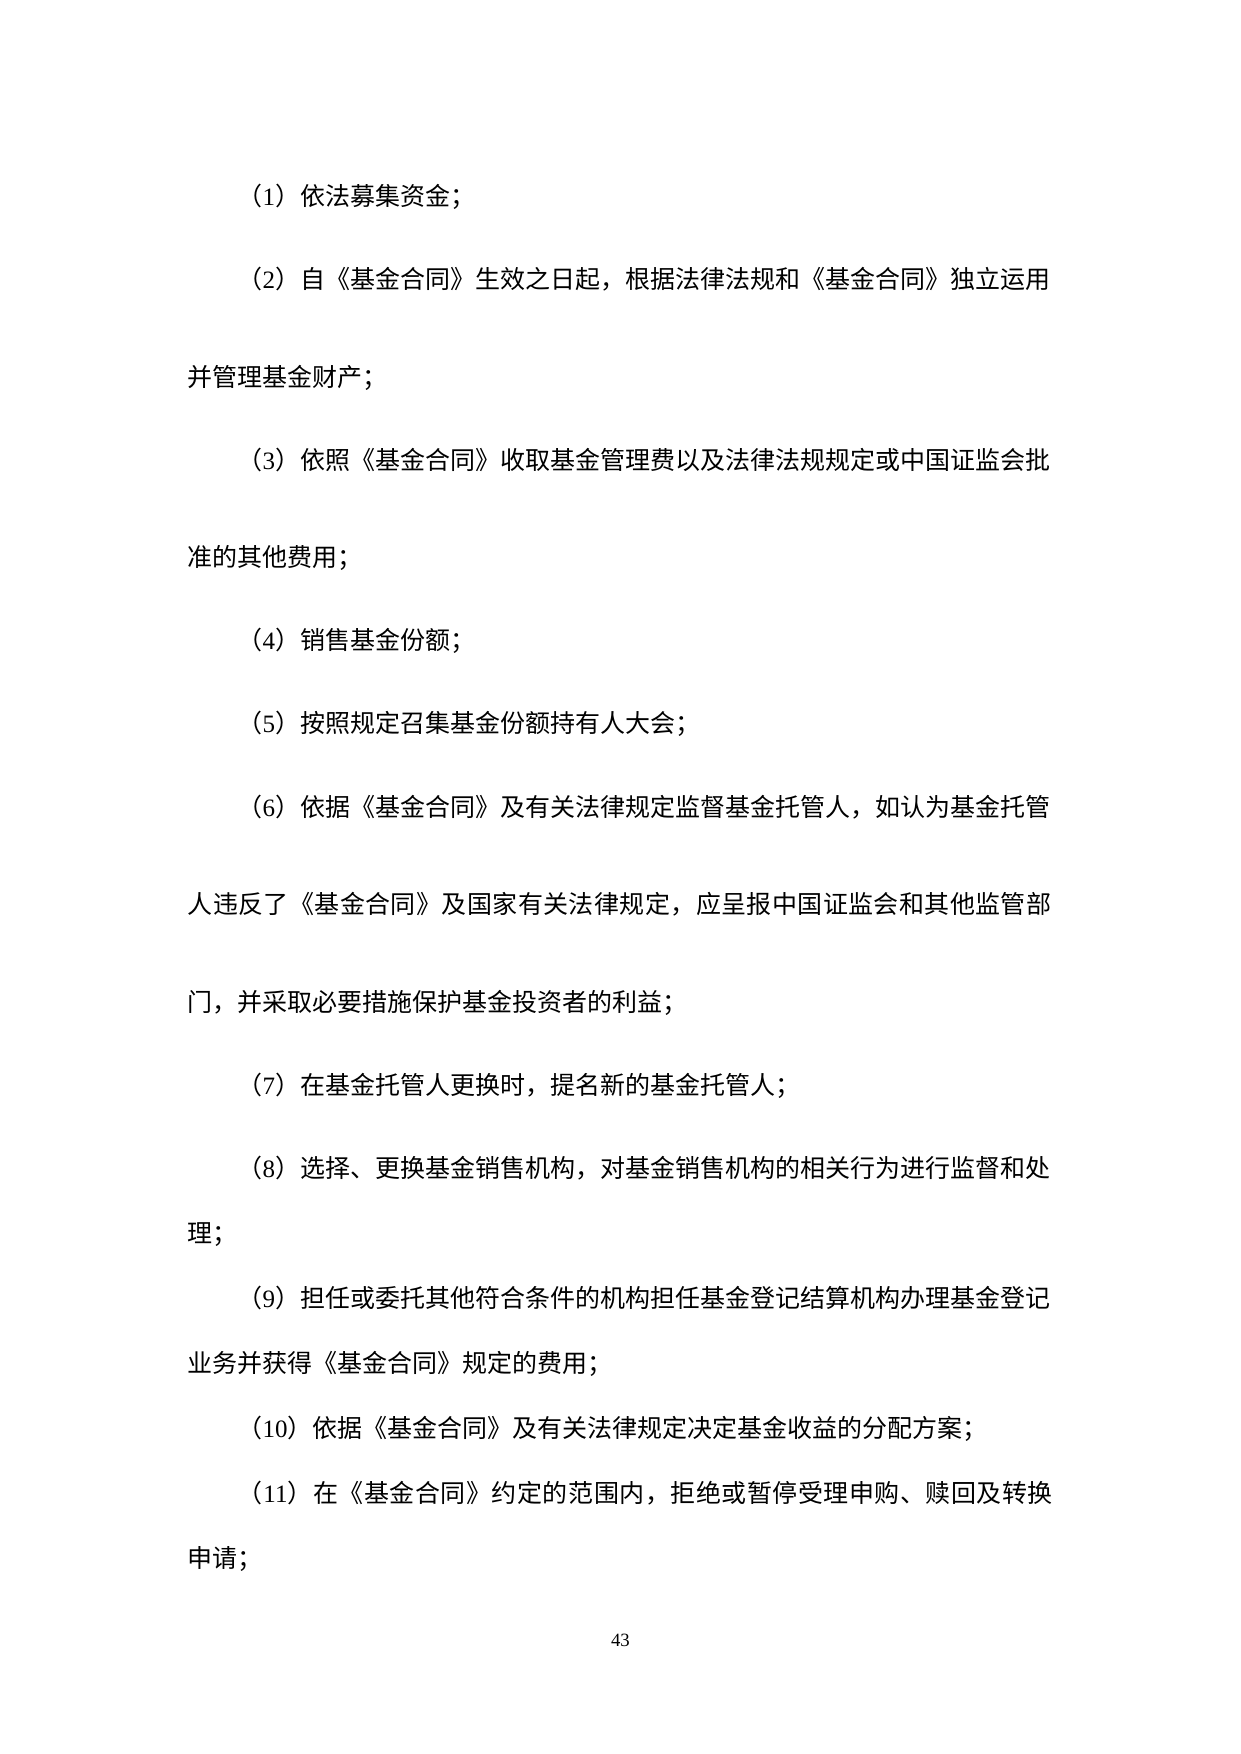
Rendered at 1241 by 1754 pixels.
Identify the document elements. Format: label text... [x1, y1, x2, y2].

text （6）依据《基金合同》及有关法律规定监督基金托管人，如认为基金托管人违反了《基金合同》及国家有关法律规定，应呈报中国证监会和其他监管部门，并采取必要措施保护基金投资者的利益； [187, 773, 1053, 1033]
text （7）在基金托管人更换时，提名新的基金托管人； [187, 1051, 1053, 1116]
text （3）依照《基金合同》收取基金管理费以及法律法规规定或中国证监会批准的其他费用； [187, 426, 1053, 588]
text （1）依法募集资金； [187, 162, 1053, 227]
text （8）选择、更换基金销售机构，对基金销售机构的相关行为进行监督和处理； [187, 1134, 1053, 1264]
text （2）自《基金合同》生效之日起，根据法律法规和《基金合同》独立运用并管理基金财产； [187, 245, 1053, 408]
text （9）担任或委托其他符合条件的机构担任基金登记结算机构办理基金登记业务并获得《基金合同》规定的费用； [187, 1264, 1053, 1394]
text （10）依据《基金合同》及有关法律规定决定基金收益的分配方案； [187, 1394, 1053, 1459]
text （5）按照规定召集基金份额持有人大会； [187, 689, 1053, 754]
text （11）在《基金合同》约定的范围内，拒绝或暂停受理申购、赎回及转换申请； [187, 1459, 1053, 1589]
text （4）销售基金份额； [187, 606, 1053, 671]
